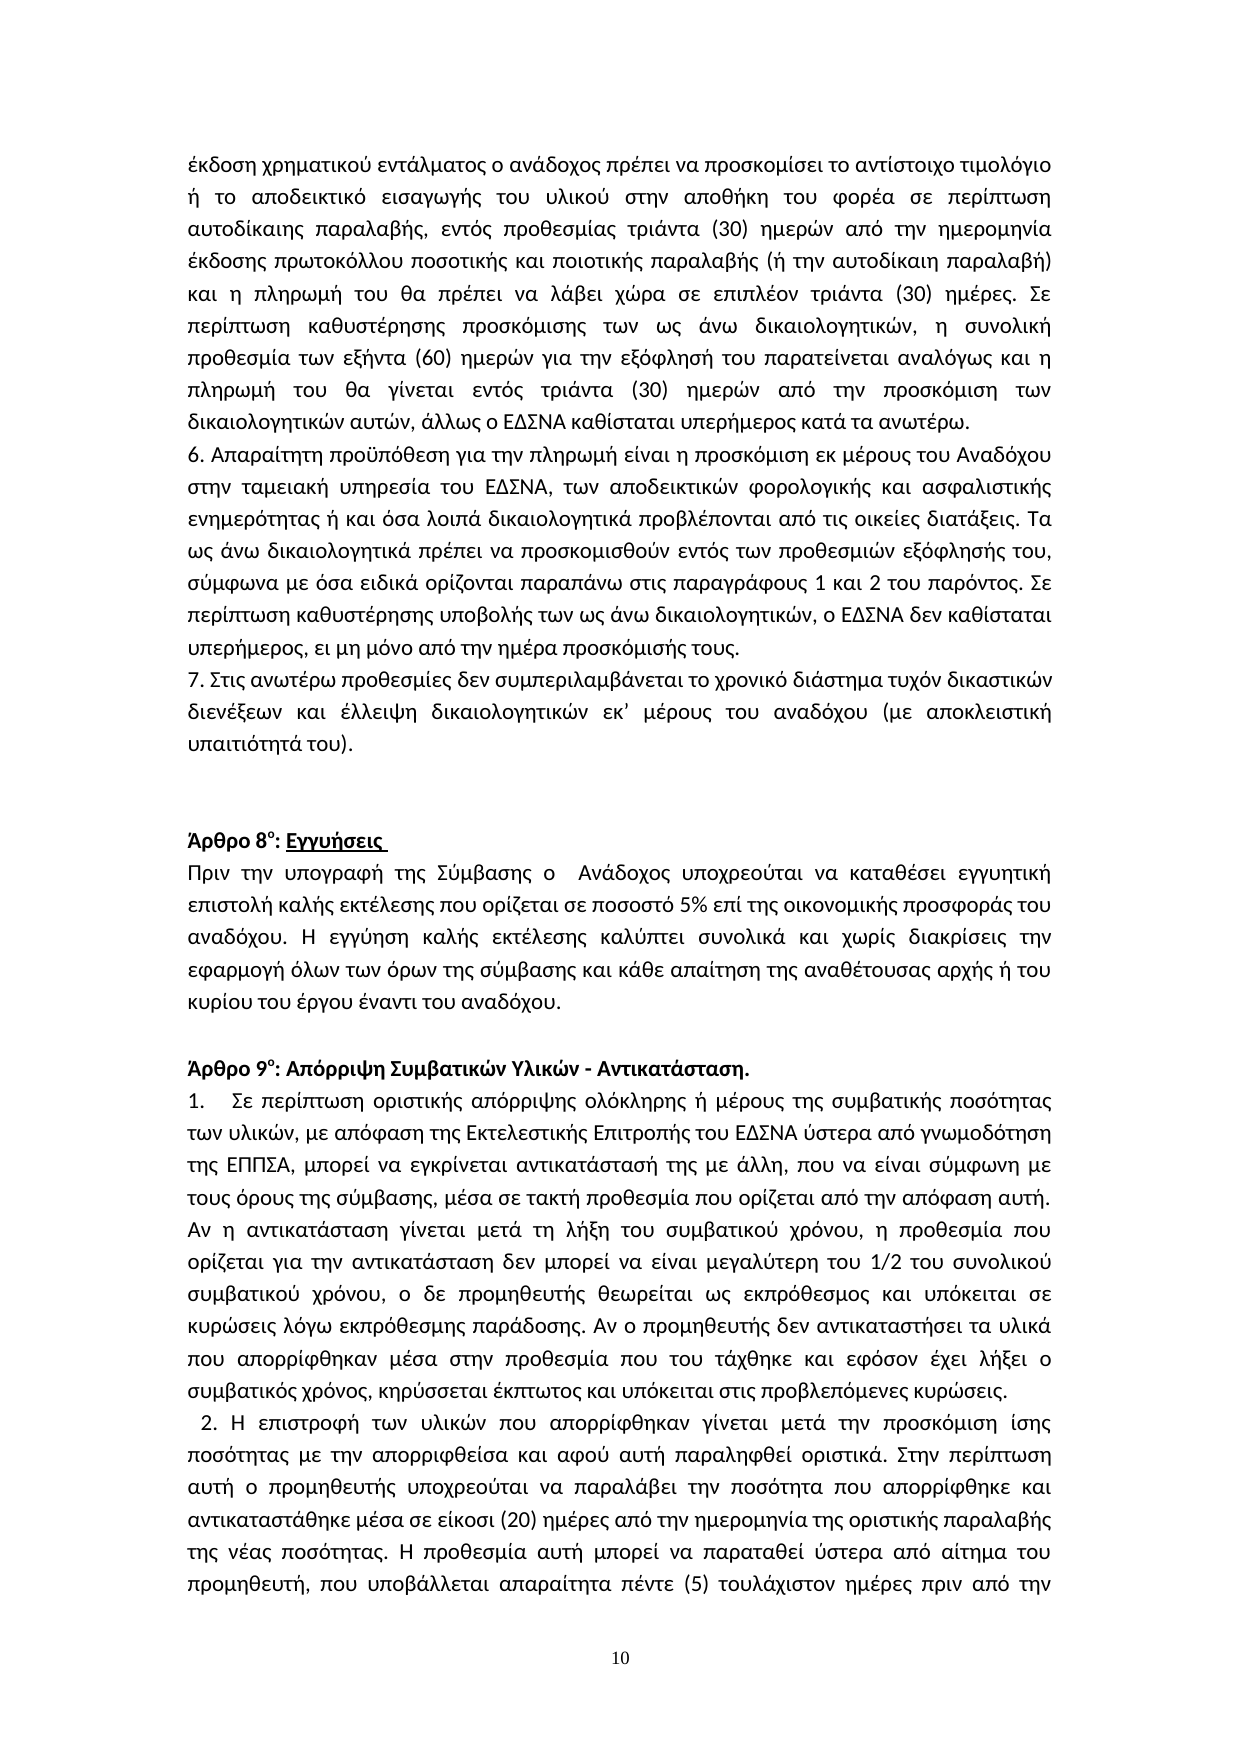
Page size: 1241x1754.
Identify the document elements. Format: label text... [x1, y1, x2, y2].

text Άρθρο 9ο: Απόρριψη Συμβατικών Υλικών - Αντικατάσταση. [187, 1054, 1053, 1082]
text 6. Απαραίτητη προϋπόθεση για την πληρωμή είναι η προσκόμιση εκ μέρους του Αναδόχου στην ταμειακή υπηρεσία του ΕΔΣΝΑ, των αποδεικτικών φορολογικής και ασφαλιστικής ενημερότητας ή και όσα λοιπά δικαιολογητικά προβλέπονται από τις οικείες διατάξεις. Τα ως άνω δικαιολογητικά πρέπει να προσκομισθούν εντός των προθεσμιών εξόφλησής του, σύμφωνα με όσα ειδικά ορίζονται παραπάνω στις παραγράφους 1 και 2 του παρόντος. Σε περίπτωση καθυστέρησης υποβολής των ως άνω δικαιολογητικών, ο ΕΔΣΝΑ δεν καθίσταται υπερήμερος, ει μη μόνο από την ημέρα προσκόμισής τους. [187, 440, 1053, 661]
text Άρθρο 8ο: Εγγυήσεις [187, 826, 1053, 854]
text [187, 1408, 1053, 1597]
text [187, 150, 1053, 436]
list Σε περίπτωση οριστικής απόρριψης ολόκληρης ή μέρους της συμβατικής ποσότητας των υλικών, με απόφαση της Εκτελεστικής Επιτροπής του ΕΔΣΝΑ ύστερα από γνωμοδότηση της ΕΠΠΣΑ, μπορεί να εγκρίνεται αντικατάστασή της με άλλη, που να είναι σύμφωνη με τους όρους της σύμβασης, μέσα σε τακτή προθεσμία που ορίζεται από την απόφαση αυτή. Αν η αντικατάσταση γίνεται μετά τη λήξη του συμβατικού χρόνου, η προθεσμία που ορίζεται για την αντικατάσταση δεν μπορεί να είναι μεγαλύτερη του 1/2 του συνολικού συμβατικού χρόνου, ο δε προμηθευτής θεωρείται ως εκπρόθεσμος και υπόκειται σε κυρώσεις λόγω εκπρόθεσμης παράδοσης. Αν ο προμηθευτής δεν αντικαταστήσει τα υλικά που απορρίφθηκαν μέσα στην προθεσμία που του τάχθηκε και εφόσον έχει λήξει ο συμβατικός χρόνος, κηρύσσεται έκπτωτος και υπόκειται στις προβλεπόμενες κυρώσεις. [187, 1086, 1053, 1404]
list Πριν την υπογραφή της Σύμβασης ο Ανάδοχος υποχρεούται να καταθέσει εγγυητική επιστολή καλής εκτέλεσης που ορίζεται σε ποσοστό 5% επί της οικονομικής προσφοράς του αναδόχου. Η εγγύηση καλής εκτέλεσης καλύπτει συνολικά και χωρίς διακρίσεις την εφαρμογή όλων των όρων της σύμβασης και κάθε απαίτηση της αναθέτουσας αρχής ή του κυρίου του έργου έναντι του αναδόχου. [187, 858, 1053, 1015]
text 7. Στις ανωτέρω προθεσμίες δεν συμπεριλαμβάνεται το χρονικό διάστημα τυχόν δικαστικών διενέξεων και έλλειψη δικαιολογητικών εκ’ μέρους του αναδόχου (με αποκλειστική υπαιτιότητά του). [187, 665, 1053, 757]
